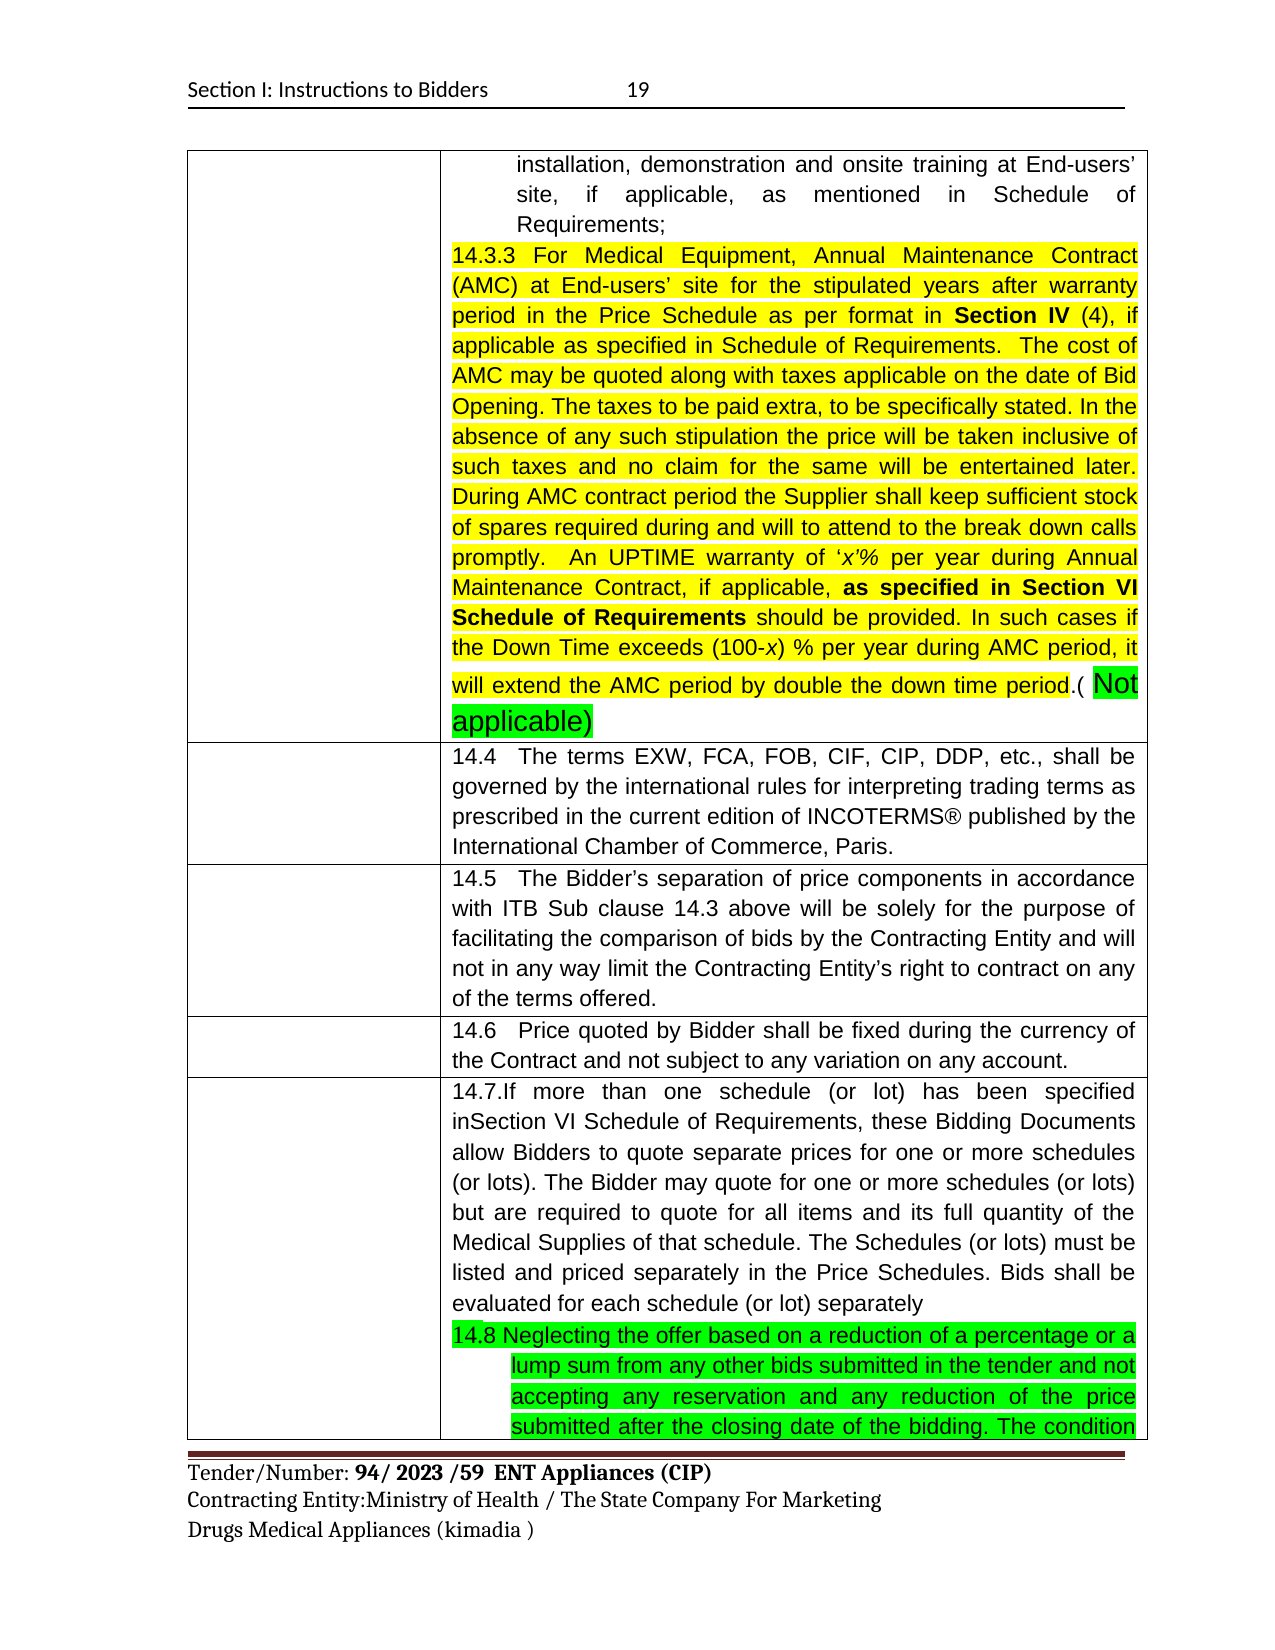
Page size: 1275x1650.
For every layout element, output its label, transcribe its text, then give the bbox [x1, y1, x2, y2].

table_cell [188, 743, 440, 863]
table_cell [188, 1017, 440, 1077]
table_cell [441, 151, 1147, 742]
table_cell 14.4 The terms EXW, FCA, FOB, CIF, CIP, DDP, etc., shall be governed by the international rules for interpreting trading terms as prescribed in the current edition of INCOTERMS® published by the International Chamber of Commerce, Paris. [441, 743, 1147, 863]
table_cell [188, 1078, 440, 1439]
table_cell 14.5 The Bidder’s separation of price components in accordance with ITB Sub clause 14.3 above will be solely for the purpose of facilitating the comparison of bids by the Contracting Entity and will not in any way limit the Contracting Entity’s right to contract on any of the terms offered. [441, 865, 1147, 1016]
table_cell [441, 1078, 1147, 1439]
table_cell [188, 151, 440, 742]
table_cell [188, 865, 440, 1016]
table_cell 14.6 Price quoted by Bidder shall be fixed during the currency of the Contract and not subject to any variation on any account. [441, 1017, 1147, 1077]
